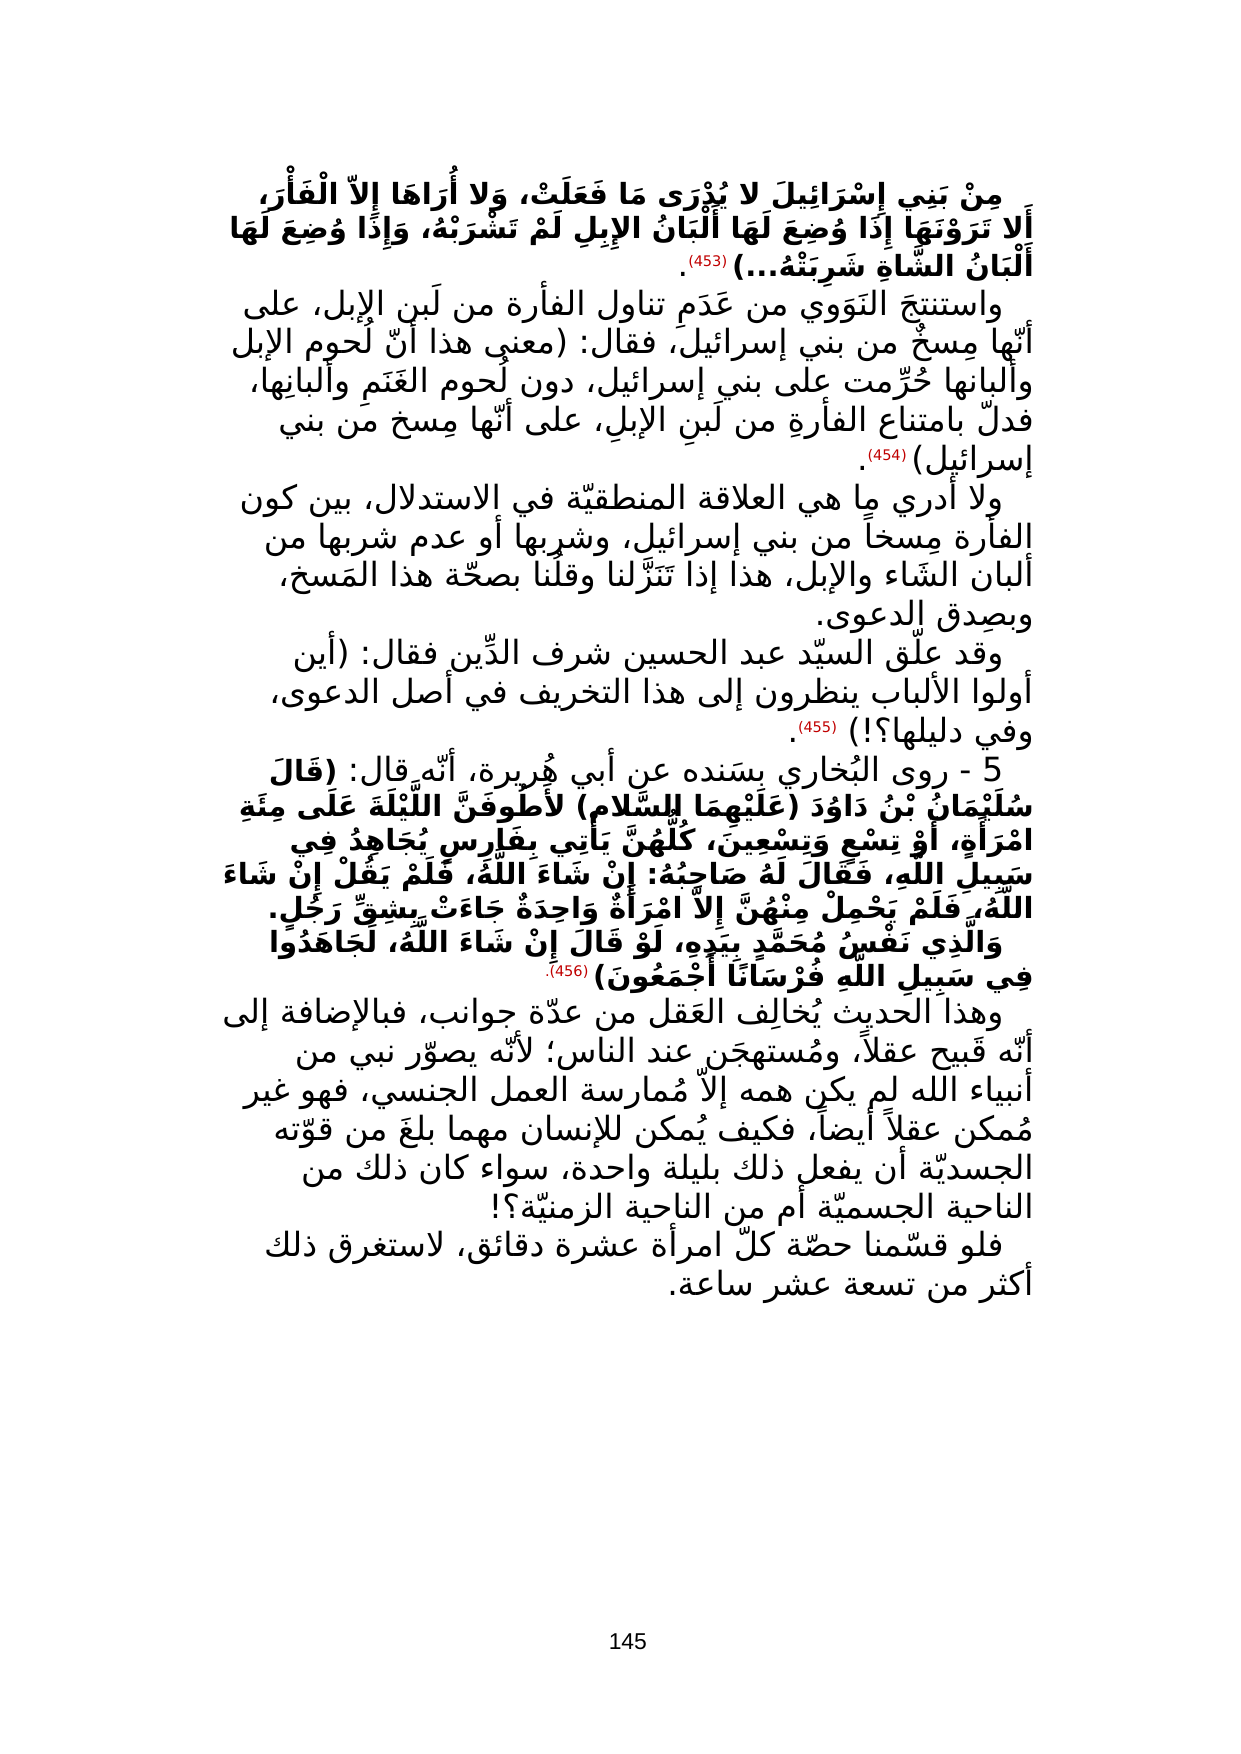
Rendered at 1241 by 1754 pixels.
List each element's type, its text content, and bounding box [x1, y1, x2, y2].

text واستنتجَ النَوَوي من عَدَمِ تناول الفأرة من لَبن الإبل، على أنّها مِسخٌ من بني إسرائيل، فقال: (معنى هذا أنّ لُحوم الإبل وألبانها حُرِّمت على بني إسرائيل، دون لُحوم الغَنَمِ وألبانِها، فدلّ بامتناع الفأرةِ من لَبنِ الإبلِ، على أنّها مِسخ من بني إسرائيل) (454). [222, 284, 1033, 478]
text مِنْ بَنِي إِسْرَائِيلَ لا يُدْرَى مَا فَعَلَتْ، وَلا أُرَاهَا إِلاّ الْفَأْرَ، أَلا تَرَوْنَهَا إِذَا وُضِعَ لَهَا أَلْبَانُ الإِبِلِ لَمْ تَشْرَبْهُ، وَإِذَا وُضِعَ لَهَا أَلْبَانُ الشَّاةِ شَرِبَتْهُ...) (453). [222, 177, 1033, 284]
text وهذا الحديث يُخالِف العَقل من عدّة جوانب، فبالإضافة إلى أنّه قَبيح عقلاً، ومُستهجَن عند الناس؛ لأنّه يصوّر نبي من أنبياء الله لم يكن همه إلاّ مُمارسة العمل الجنسي، فهو غير مُمكن عقلاً أيضاً، فكيف يُمكن للإنسان مهما بلغَ من قوّته الجسديّة أن يفعل ذلك بليلة واحدة، سواء كان ذلك من الناحية الجسميّة أم من الناحية الزمنيّة؟! [222, 993, 1033, 1226]
text ولا أدري ما هي العلاقة المنطقيّة في الاستدلال، بين كون الفأرة مِسخاً من بني إسرائيل، وشربها أو عدم شربها من ألبان الشَاء والإبل، هذا إذا تَنَزَّلنا وقلُنا بصحّة هذا المَسخ، وبصِدق الدعوى. [222, 478, 1033, 634]
text فلو قسّمنا حصّة كلّ امرأة عشرة دقائق، لاستغرق ذلك أكثر من تسعة عشر ساعة. [222, 1226, 1033, 1304]
text وَالَّذِي نَفْسُ مُحَمَّدٍ بِيَدِهِ، لَوْ قَالَ إِنْ شَاءَ اللَّهُ، لَجَاهَدُوا فِي سَبِيلِ اللَّهِ فُرْسَانًا أَجْمَعُونَ) (456). [222, 925, 1033, 993]
text 5 - روى البُخاري بسَنده عن أبي هُريرة، أنّه قال: (قَالَ سُلَيْمَانُ بْنُ دَاوُدَ (عَلَيْهِمَا السَّلام) لأَطُوفَنَّ اللَّيْلَةَ عَلَى مِئَةِ امْرَأَةٍ، أَوْ تِسْعٍ وَتِسْعِينَ، كُلُّهُنَّ يَأْتِي بِفَارِسٍ يُجَاهِدُ فِي سَبِيلِ اللَّهِ، فَقَالَ لَهُ صَاحِبُهُ: إِنْ شَاءَ اللَّهُ، فَلَمْ يَقُلْ إِنْ شَاءَ اللَّهُ، فَلَمْ يَحْمِلْ مِنْهُنَّ إِلاّ امْرَأَةٌ وَاحِدَةٌ جَاءَتْ بِشِقِّ رَجُلٍ. [222, 750, 1033, 925]
text وقد علّق السيّد عبد الحسين شرف الدِّين فقال: (أين أولوا الألباب ينظرون إلى هذا التخريف في أصل الدعوى، وفي دليلها؟!) (455). [222, 634, 1033, 750]
